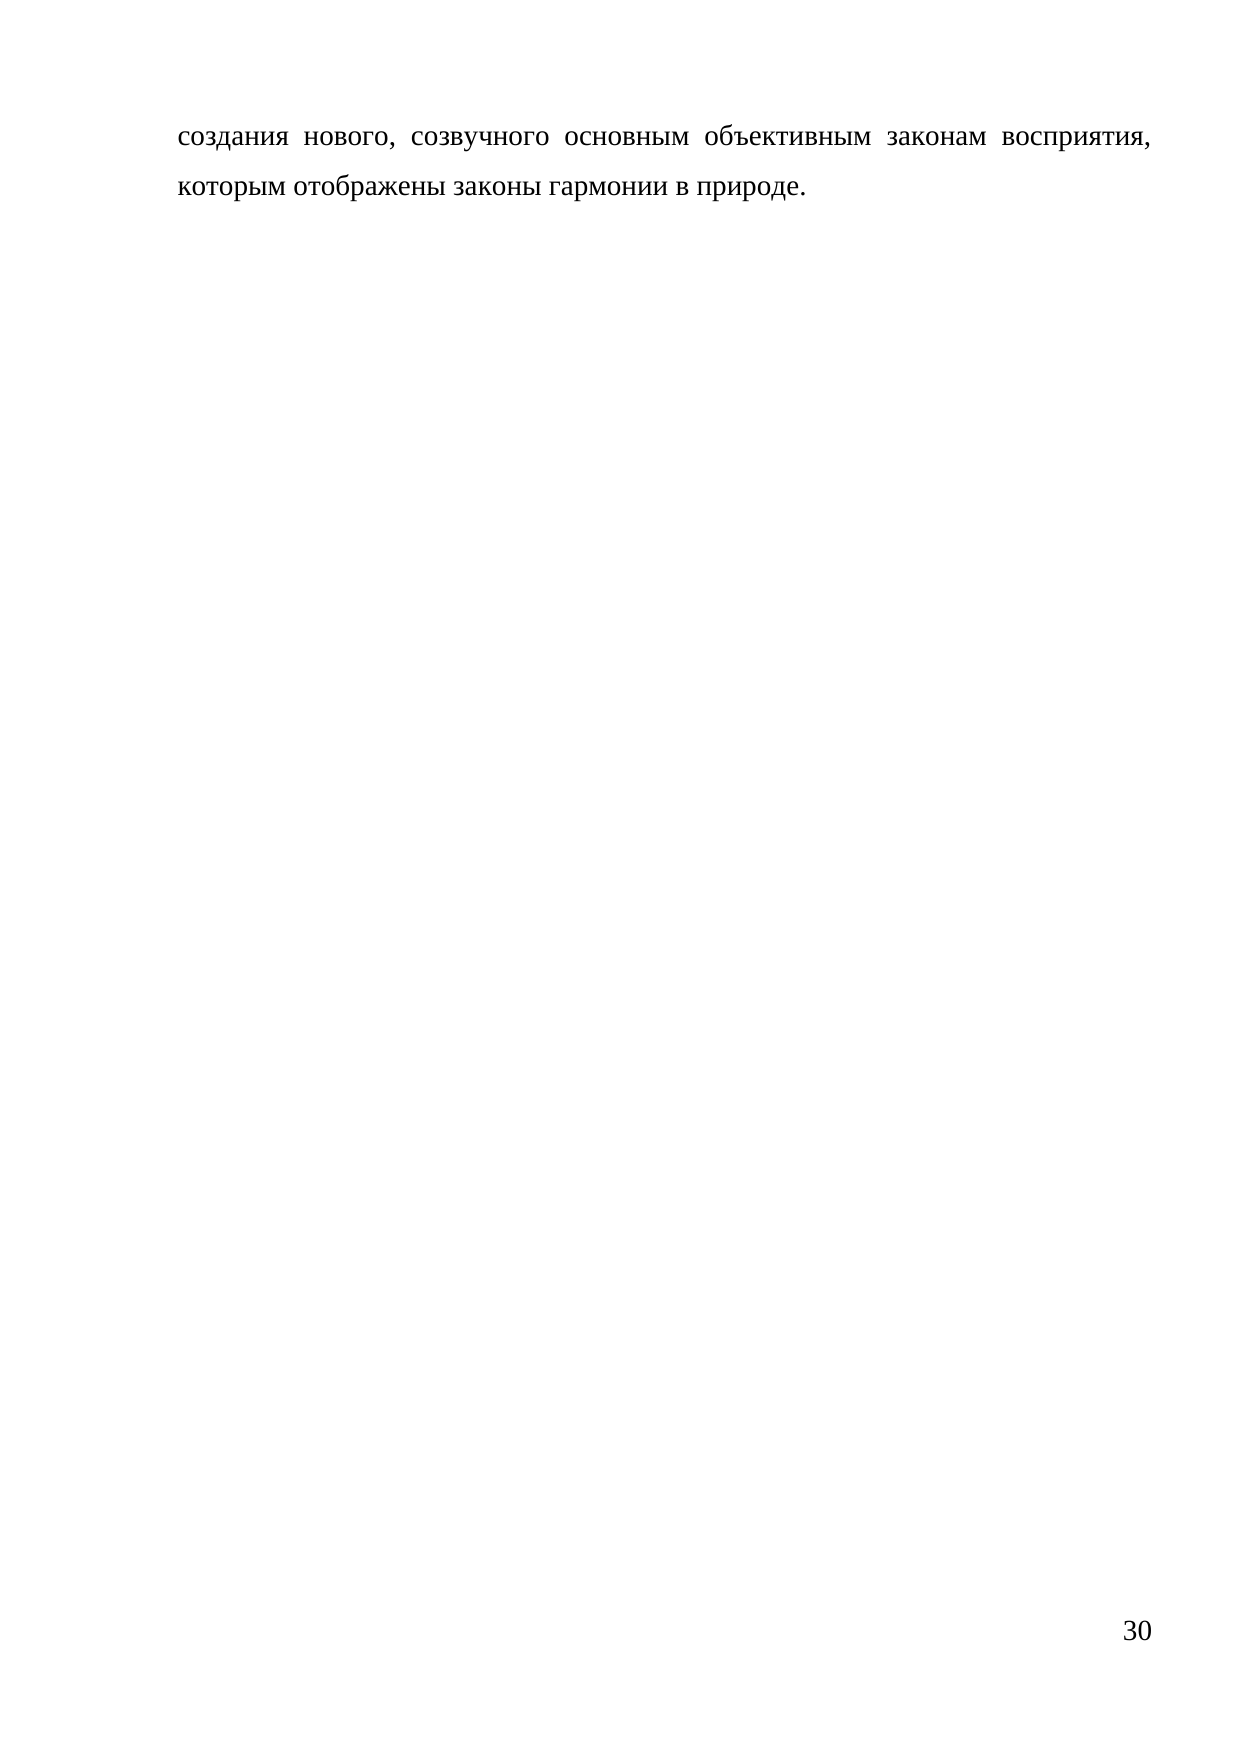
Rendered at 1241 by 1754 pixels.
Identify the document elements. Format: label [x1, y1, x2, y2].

text [177, 118, 1152, 202]
